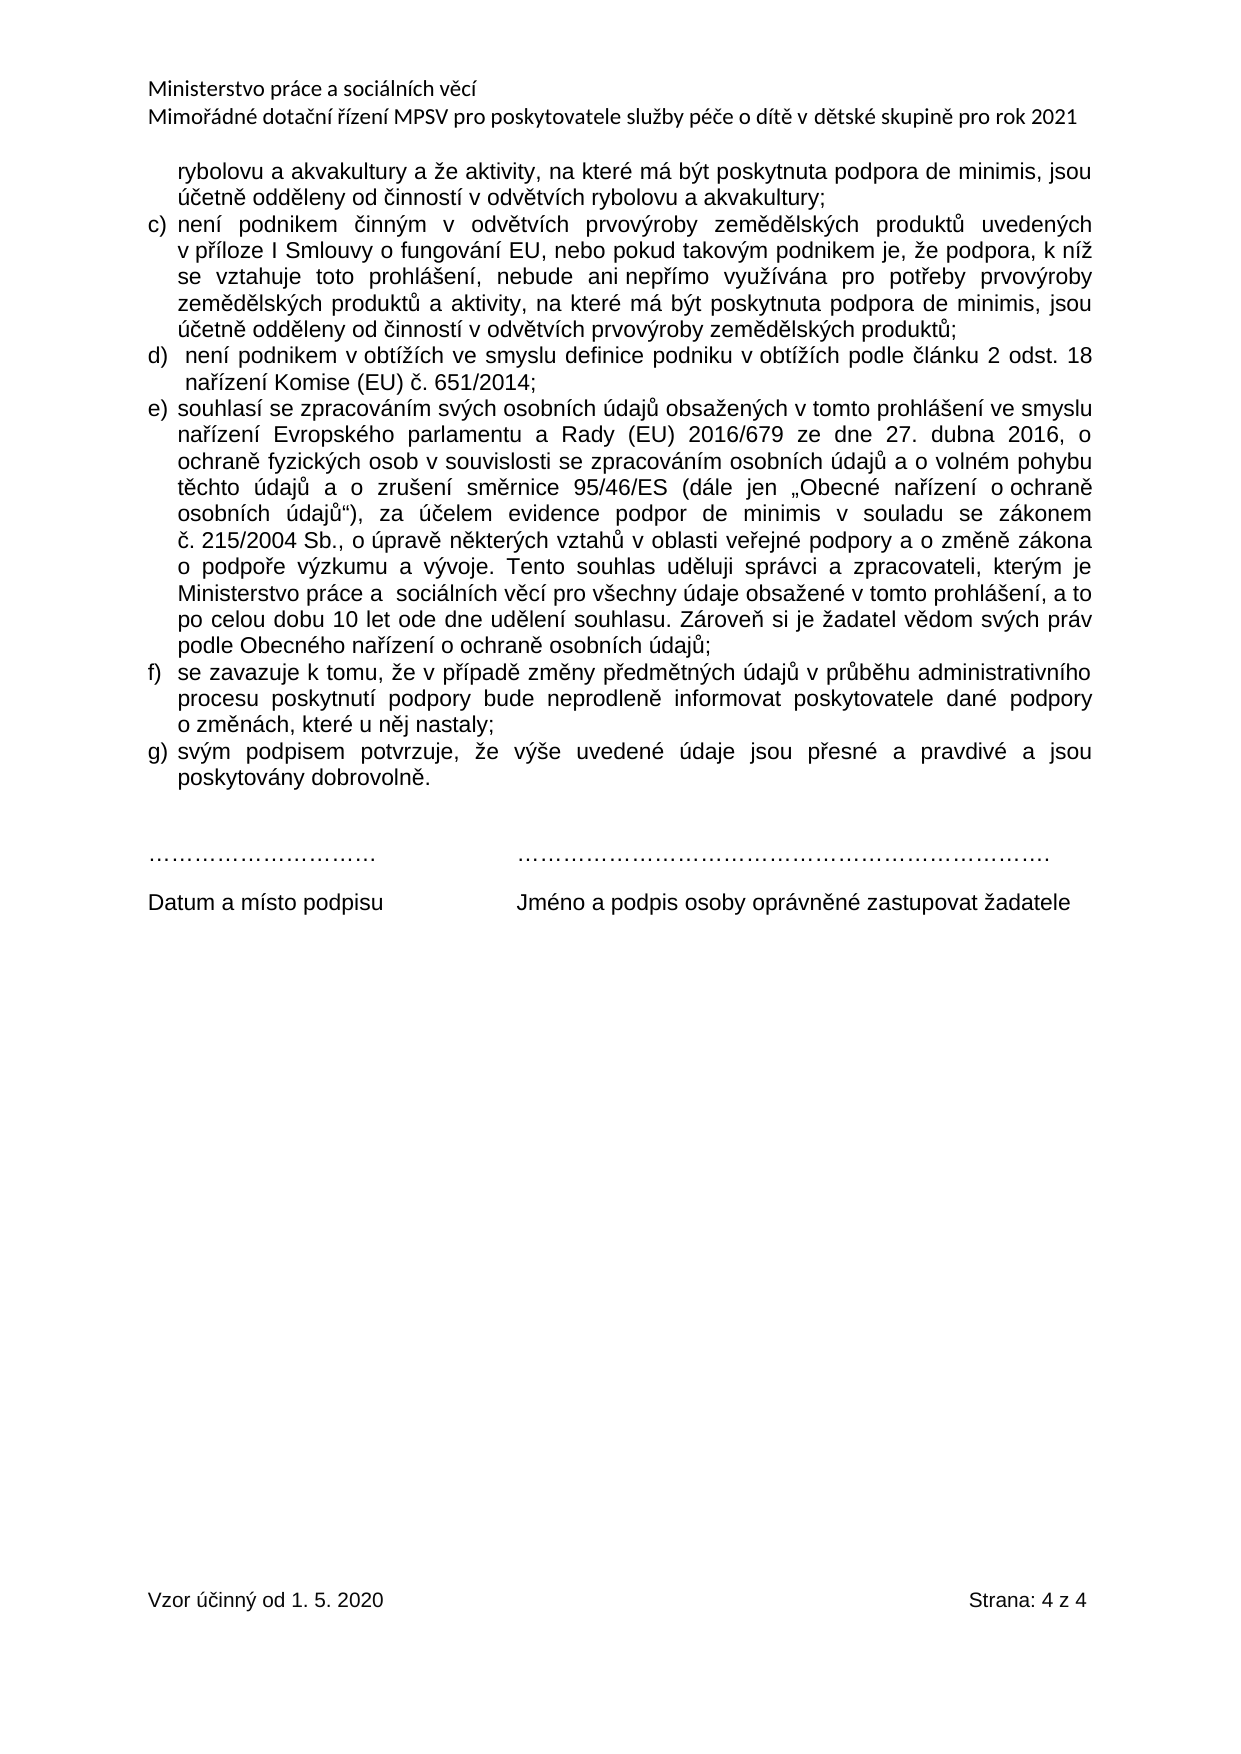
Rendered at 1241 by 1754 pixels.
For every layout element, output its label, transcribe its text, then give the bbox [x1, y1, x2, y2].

list není podnikem v obtížích ve smyslu definice podniku v obtížích podle článku 2 odst. 18 nařízení Komise (EU) č. 651/2014; [148, 342, 1093, 395]
list svým podpisem potvrzuje, že výše uvedené údaje jsou přesné a pravdivé a jsou poskytovány dobrovolně. [148, 738, 1093, 790]
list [148, 158, 1093, 211]
list se zavazuje k tomu, že v případě změny předmětných údajů v průběhu administrativního procesu poskytnutí podpory bude neprodleně informovat poskytovatele dané podpory o změnách, které u něj nastaly; [148, 658, 1093, 738]
list není podnikem činným v odvětvích prvovýroby zemědělských produktů uvedených v příloze I Smlouvy o fungování EU, nebo pokud takovým podnikem je, že podpora, k níž se vztahuje toto prohlášení, nebude ani nepřímo využívána pro potřeby prvovýroby zemědělských produktů a aktivity, na které má být poskytnuta podpora de minimis, jsou účetně odděleny od činností v odvětvích prvovýroby zemědělských produktů; [148, 211, 1093, 342]
text Datum a místo podpisu Jméno a podpis osoby oprávněné zastupovat žadatele [148, 889, 1093, 915]
text ………………………… ……………………………………………………………. [148, 839, 1093, 866]
list souhlasí se zpracováním svých osobních údajů obsažených v tomto prohlášení ve smyslu nařízení Evropského parlamentu a Rady (EU) 2016/679 ze dne 27. dubna 2016, o ochraně fyzických osob v souvislosti se zpracováním osobních údajů a o volném pohybu těchto údajů a o zrušení směrnice 95/46/ES (dále jen „Obecné nařízení o ochraně osobních údajů“), za účelem evidence podpor de minimis v souladu se zákonem č. 215/2004 Sb., o úpravě některých vztahů v oblasti veřejné podpory a o změně zákona o podpoře výzkumu a vývoje. Tento souhlas uděluji správci a zpracovateli, kterým je Ministerstvo práce a sociálních věcí pro všechny údaje obsažené v tomto prohlášení, a to po celou dobu 10 let ode dne udělení souhlasu. Zároveň si je žadatel vědom svých práv podle Obecného nařízení o ochraně osobních údajů; [148, 395, 1093, 658]
